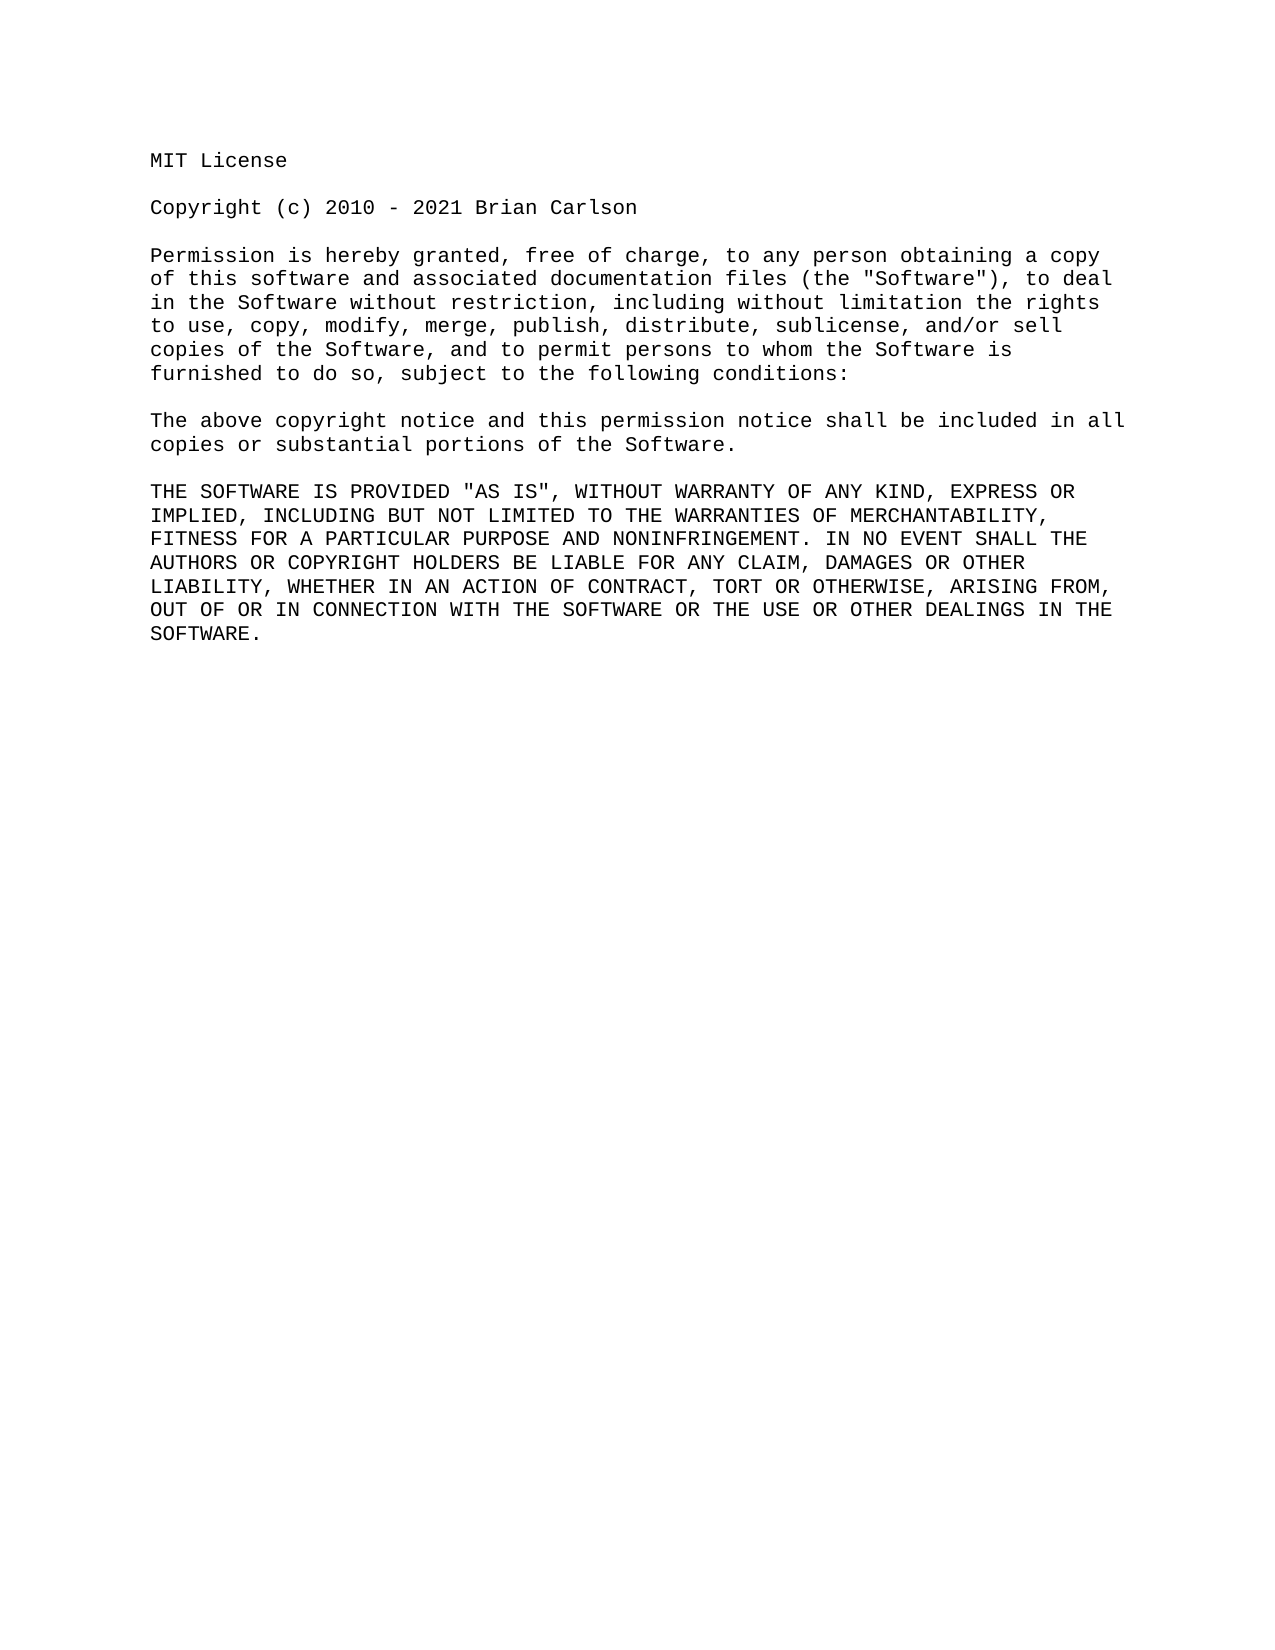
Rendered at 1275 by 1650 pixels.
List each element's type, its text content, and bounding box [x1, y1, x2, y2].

text The above copyright notice and this permission notice shall be included in all [150, 410, 1125, 434]
text furnished to do so, subject to the following conditions: [150, 363, 1125, 386]
text copies or substantial portions of the Software. [150, 434, 1125, 457]
text AUTHORS OR COPYRIGHT HOLDERS BE LIABLE FOR ANY CLAIM, DAMAGES OR OTHER [150, 552, 1125, 576]
text THE SOFTWARE IS PROVIDED "AS IS", WITHOUT WARRANTY OF ANY KIND, EXPRESS OR [150, 481, 1125, 505]
text IMPLIED, INCLUDING BUT NOT LIMITED TO THE WARRANTIES OF MERCHANTABILITY, [150, 505, 1125, 528]
text Permission is hereby granted, free of charge, to any person obtaining a copy [150, 244, 1125, 268]
text copies of the Software, and to permit persons to whom the Software is [150, 339, 1125, 363]
text LIABILITY, WHETHER IN AN ACTION OF CONTRACT, TORT OR OTHERWISE, ARISING FROM, [150, 576, 1125, 599]
text SOFTWARE. [150, 623, 1125, 647]
text Copyright (c) 2010 - 2021 Brian Carlson [150, 197, 1125, 221]
text in the Software without restriction, including without limitation the rights [150, 292, 1125, 316]
text FITNESS FOR A PARTICULAR PURPOSE AND NONINFRINGEMENT. IN NO EVENT SHALL THE [150, 528, 1125, 552]
text OUT OF OR IN CONNECTION WITH THE SOFTWARE OR THE USE OR OTHER DEALINGS IN THE [150, 599, 1125, 623]
text of this software and associated documentation files (the "Software"), to deal [150, 268, 1125, 292]
text MIT License [150, 150, 1125, 174]
text to use, copy, modify, merge, publish, distribute, sublicense, and/or sell [150, 316, 1125, 339]
